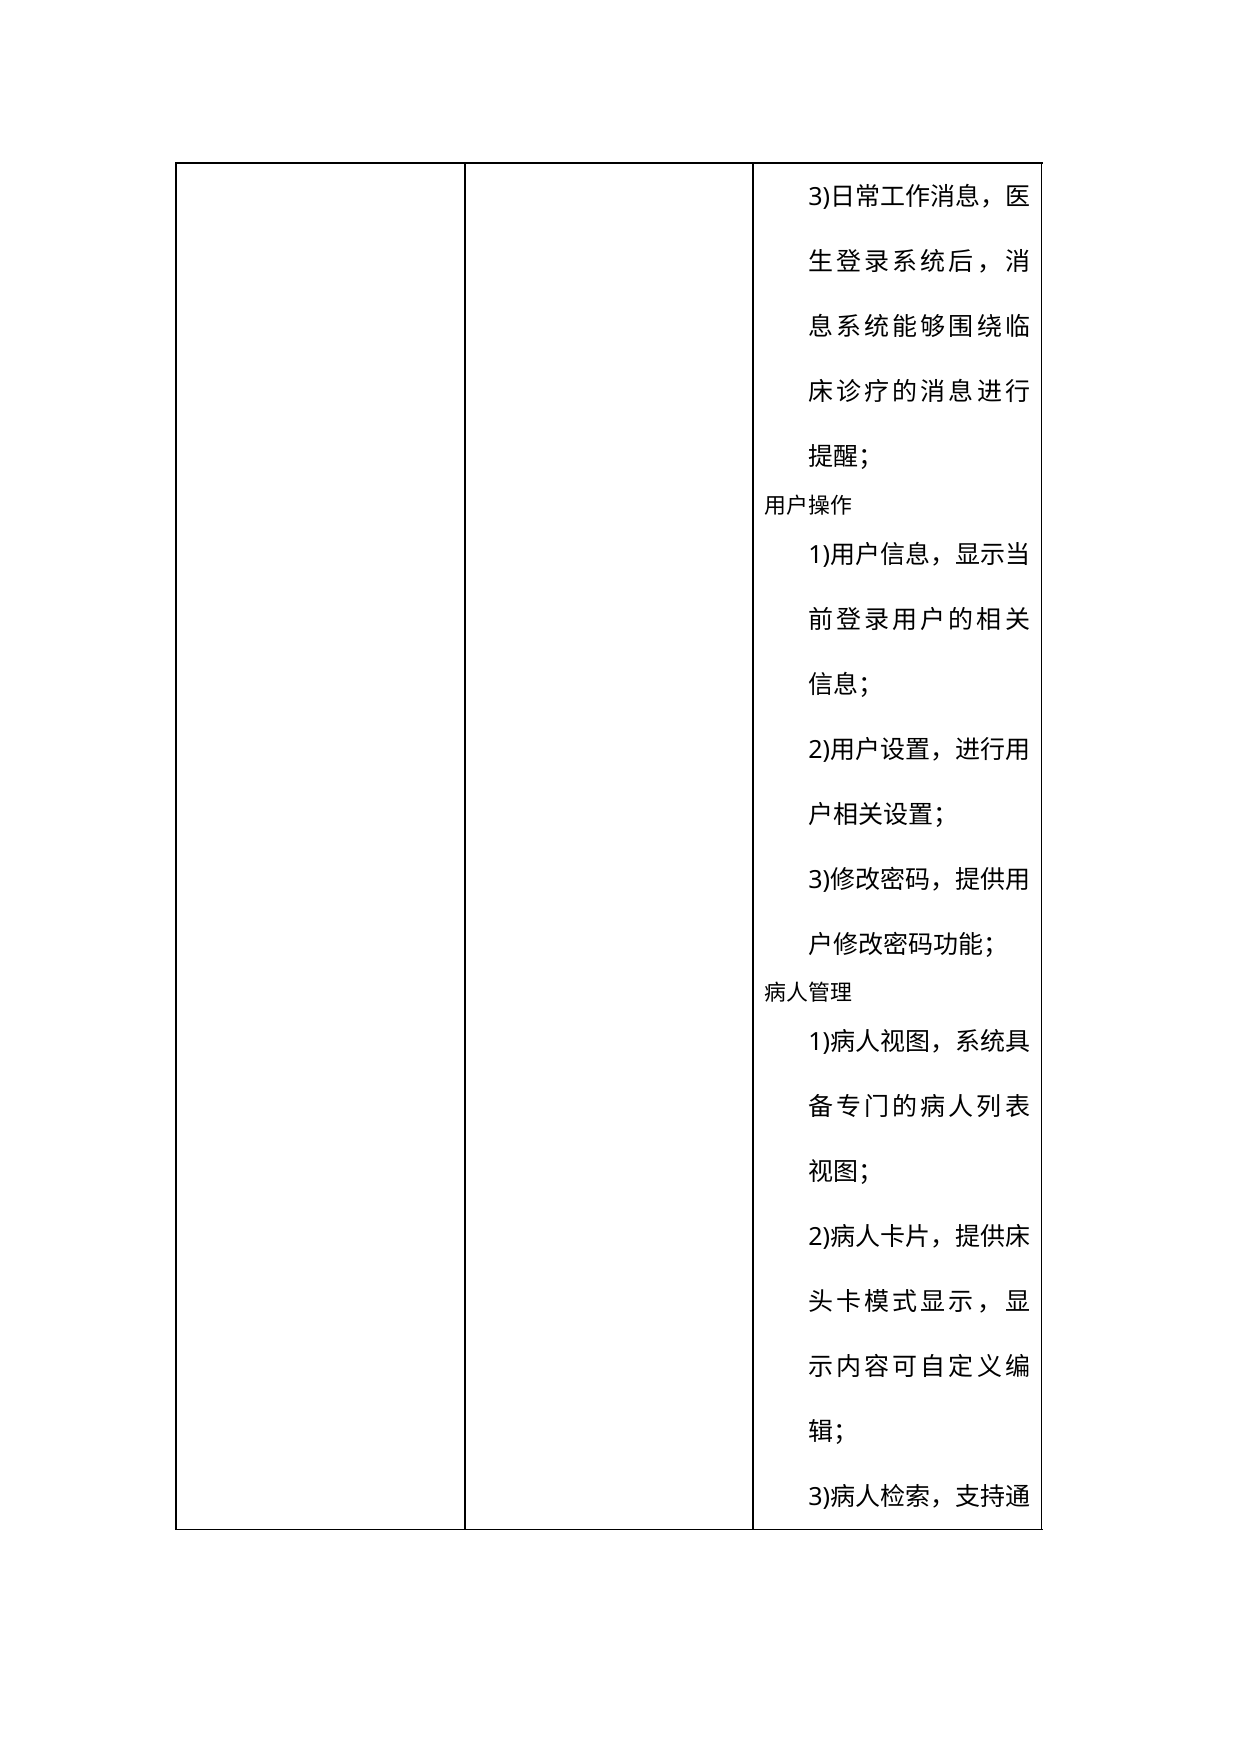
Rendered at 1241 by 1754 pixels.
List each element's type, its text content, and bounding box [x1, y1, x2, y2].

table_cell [754, 164, 1041, 1528]
table_cell 2 [177, 164, 464, 1528]
table_cell [466, 164, 752, 1528]
